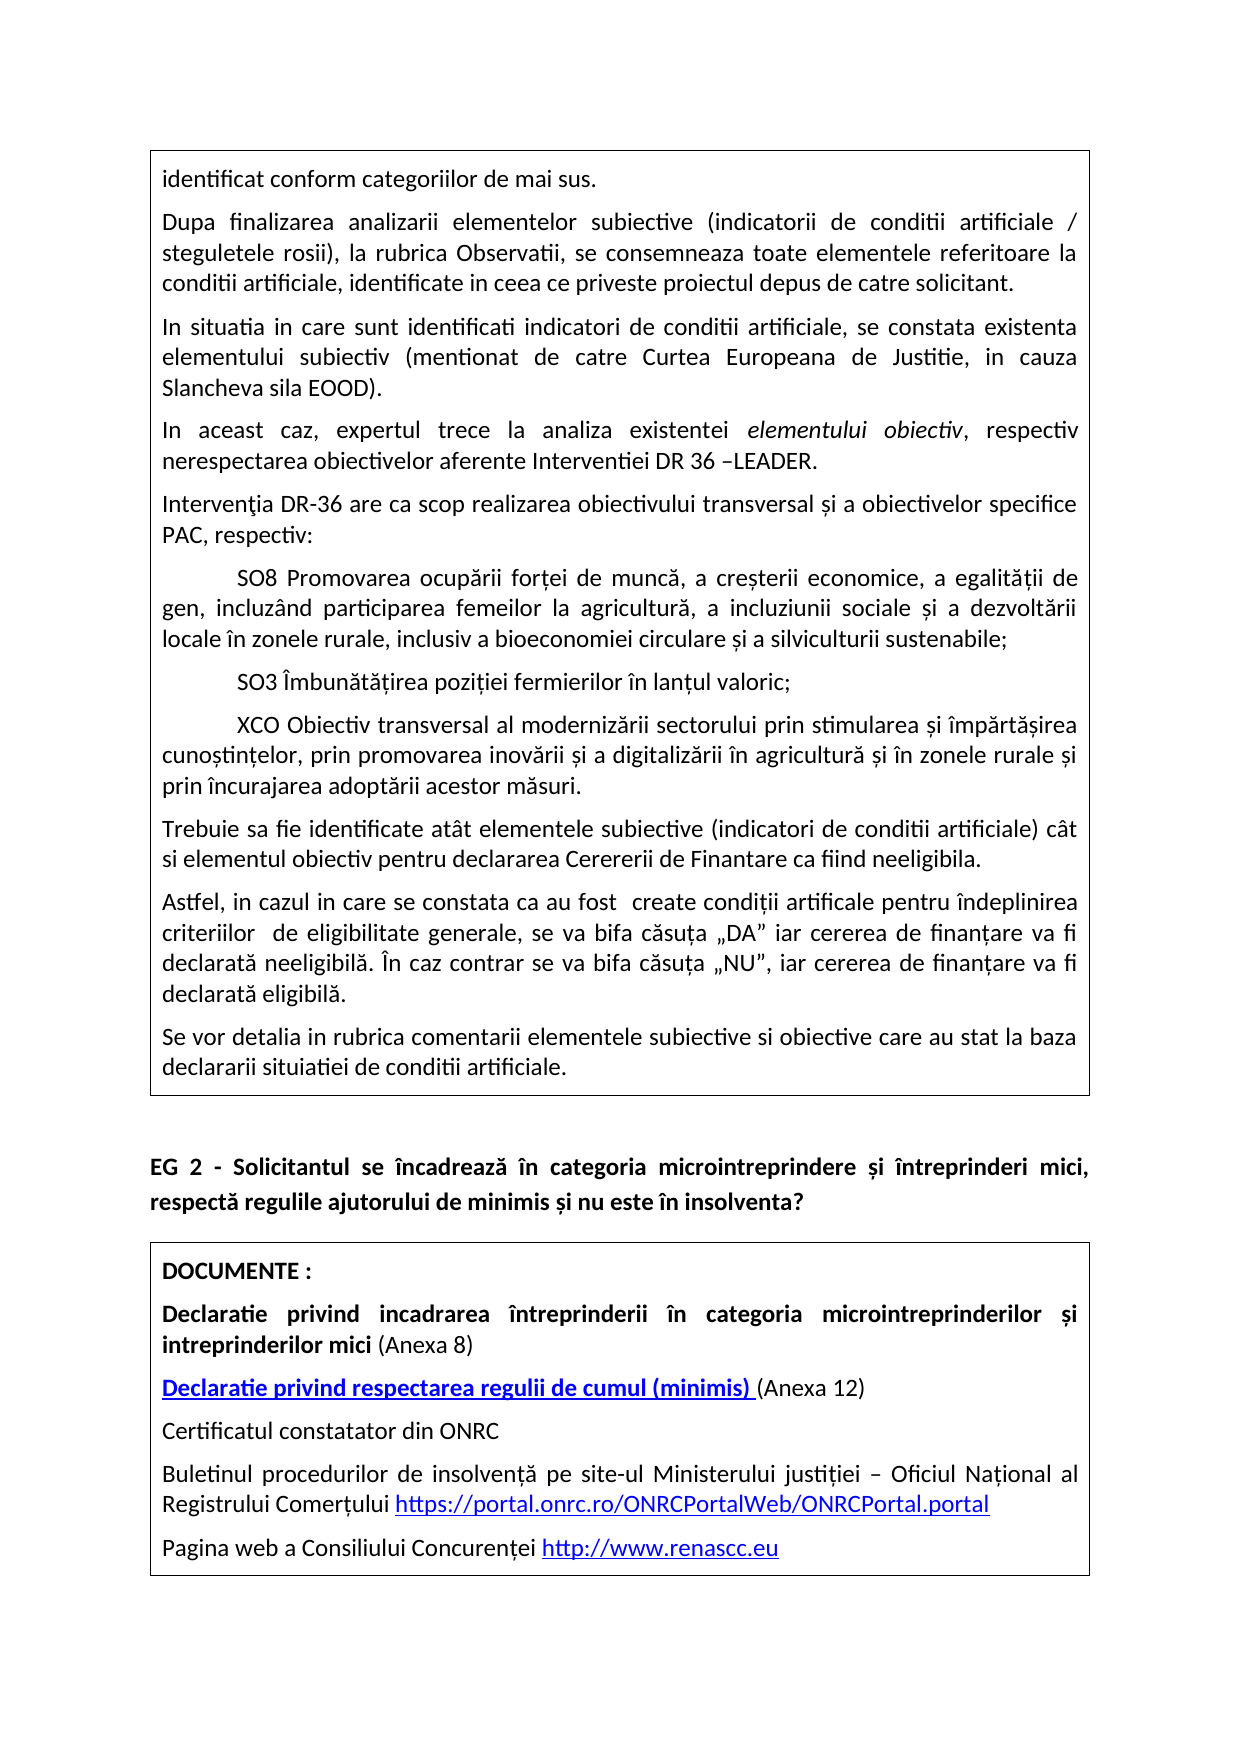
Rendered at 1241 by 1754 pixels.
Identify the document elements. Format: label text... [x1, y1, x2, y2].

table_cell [151, 151, 1089, 1094]
text EG 2 - Solicitantul se încadrează în categoria microintreprindere și întreprinderi mici, respectă regulile ajutorului de minimis şi nu este în insolventa? [150, 1151, 1090, 1217]
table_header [151, 1243, 1089, 1575]
